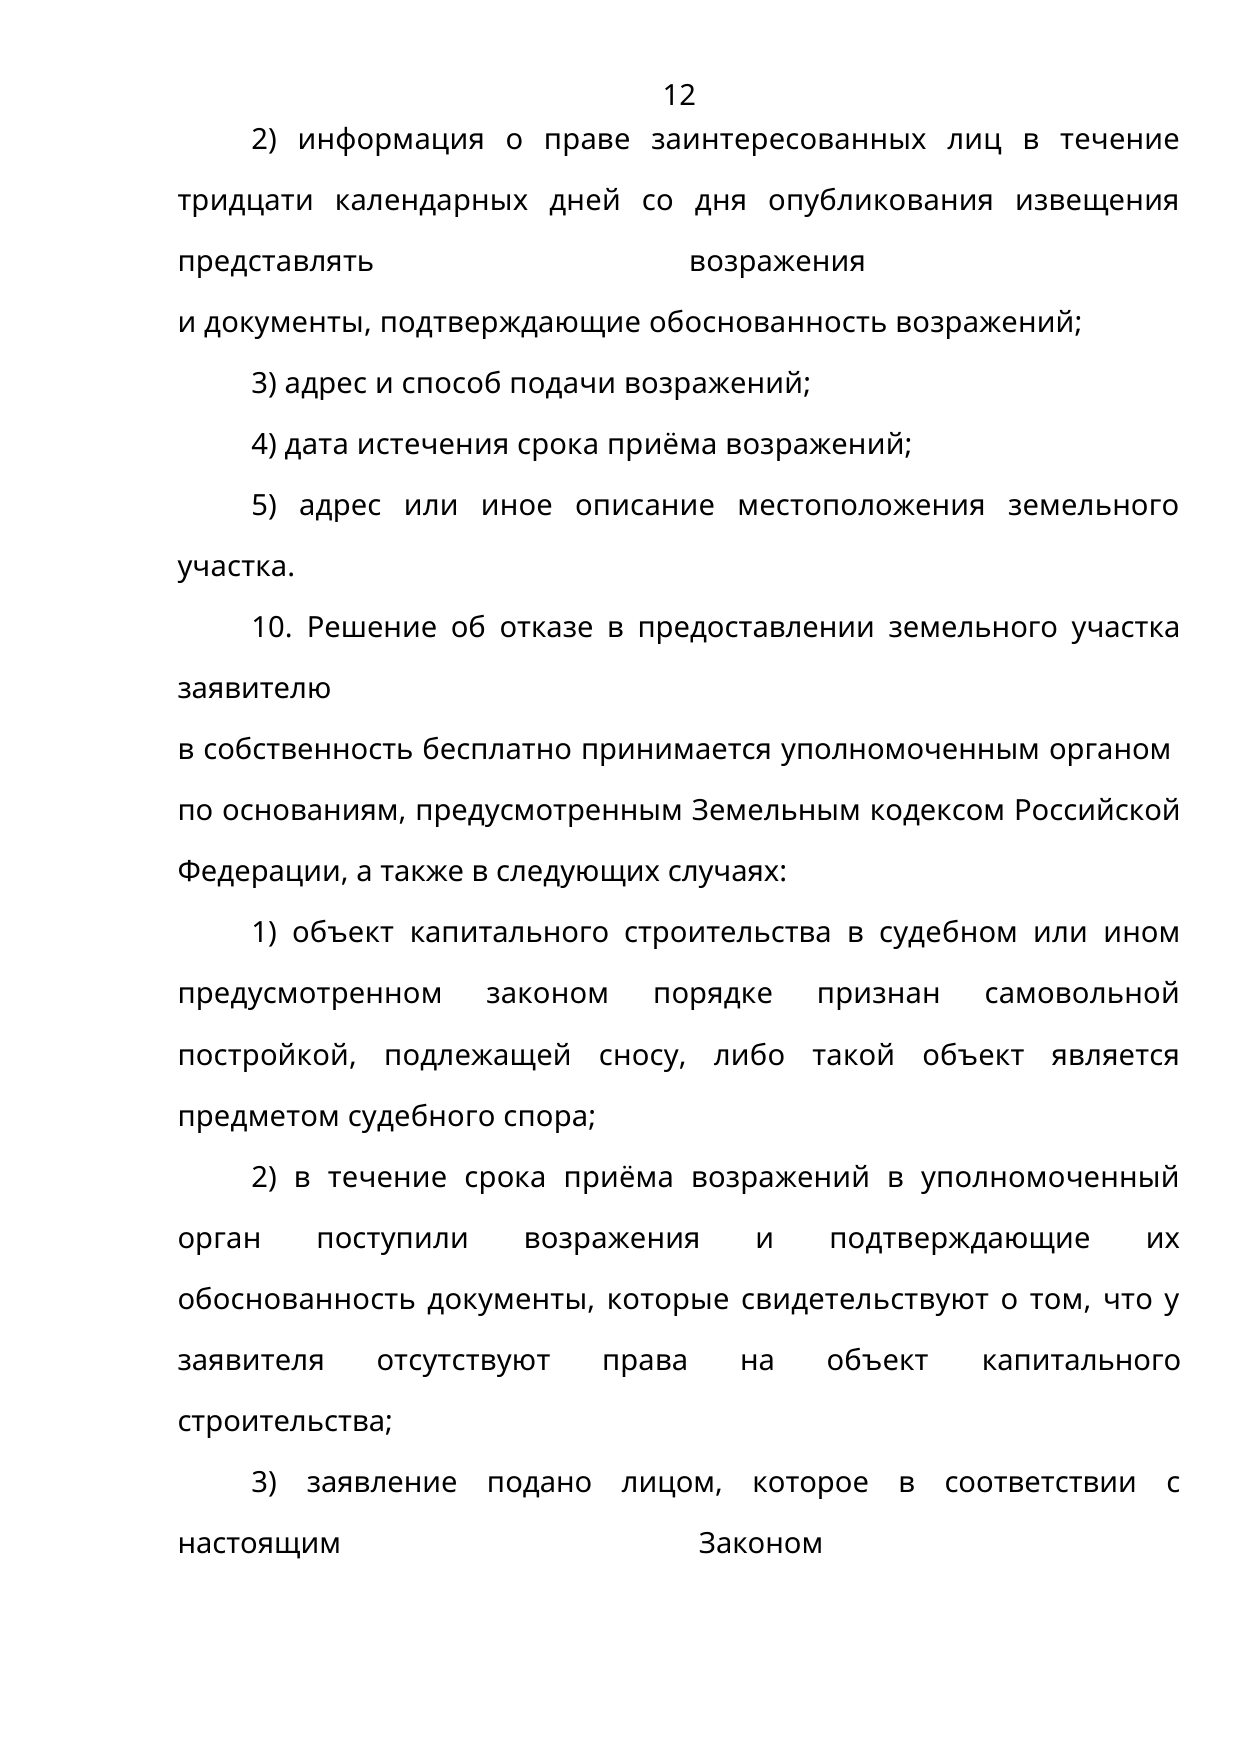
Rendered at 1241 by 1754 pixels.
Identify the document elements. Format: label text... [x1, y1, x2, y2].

text 2) информация о праве заинтересованных лиц в течение тридцати календарных дней со дня опубликования извещения представлять возражения и документы, подтверждающие обоснованность возражений; [177, 118, 1181, 341]
text 10. Решение об отказе в предоставлении земельного участка заявителю в собственность бесплатно принимается уполномоченным органом по основаниям, предусмотренным Земельным кодексом Российской Федерации, а также в следующих случаях: [177, 606, 1181, 890]
text 5) адрес или иное описание местоположения земельного участка. [177, 484, 1181, 585]
text 1) объект капитального строительства в судебном или ином предусмотренном законом порядке признан самовольной постройкой, подлежащей сносу, либо такой объект является предметом судебного спора; [177, 912, 1181, 1134]
text 2) в течение срока приёма возражений в уполномоченный орган поступили возражения и подтверждающие их обоснованность документы, которые свидетельствуют о том, что у заявителя отсутствуют права на объект капитального строительства; [177, 1156, 1181, 1440]
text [177, 1461, 1181, 1562]
text 3) адрес и способ подачи возражений; [177, 362, 1181, 402]
text 4) дата истечения срока приёма возражений; [177, 423, 1181, 463]
